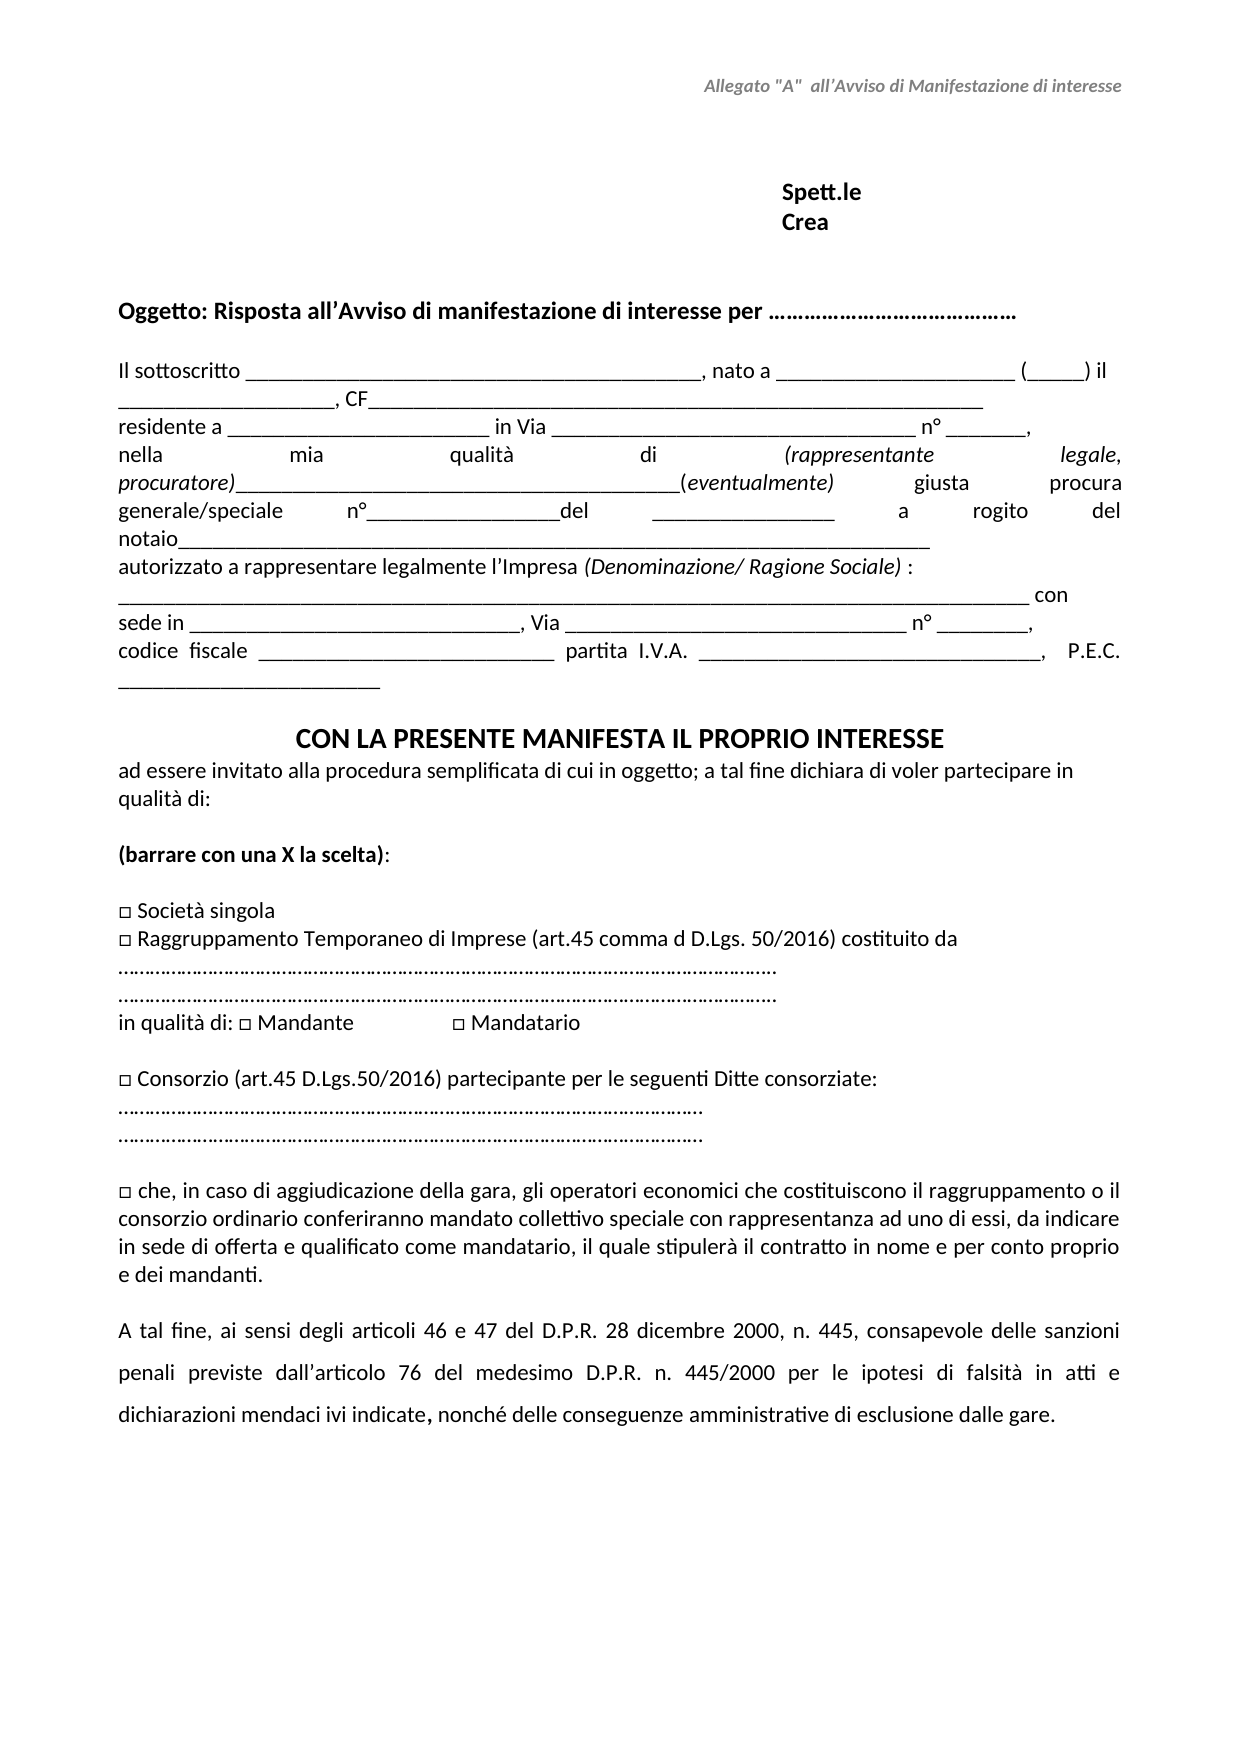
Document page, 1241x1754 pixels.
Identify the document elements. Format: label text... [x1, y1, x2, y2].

text (barrare con una X la scelta): [118, 840, 1122, 868]
text Crea [118, 206, 1122, 237]
text □ che, in caso di aggiudicazione della gara, gli operatori economici che costituiscono il raggruppamento o il consorzio ordinario conferiranno mandato collettivo speciale con rappresentanza ad uno di essi, da indicare in sede di offerta e qualificato come mandatario, il quale stipulerà il contratto in nome e per conto proprio e dei mandanti. [118, 1176, 1122, 1288]
text codice fiscale __________________________ partita I.V.A. ______________________________, P.E.C. _______________________ [118, 636, 1122, 692]
text …………………………………………………………………………………………………………….. [118, 980, 1122, 1008]
text A tal fine, ai sensi degli articoli 46 e 47 del D.P.R. 28 dicembre 2000, n. 445, consapevole delle sanzioni penali previste dall’articolo 76 del medesimo D.P.R. n. 445/2000 per le ipotesi di falsità in atti e dichiarazioni mendaci ivi indicate, nonché delle conseguenze amministrative di esclusione dalle gare. [118, 1317, 1122, 1428]
text …………………………………………………………………………………………………………….. [118, 952, 1122, 980]
text ………………………………………………………………………………………………… [118, 1092, 1122, 1120]
text □ Consorzio (art.45 D.Lgs.50/2016) partecipante per le seguenti Ditte consorziate: [118, 1064, 1122, 1092]
text residente a _______________________ in Via ________________________________ n° _______, [118, 412, 1122, 440]
text nella mia qualità di (rappresentante legale, procuratore)_______________________________________(eventualmente) giusta procura generale/speciale n°_________________del ________________ a rogito del notaio__________________________________________________________________ [118, 440, 1122, 552]
text Il sottoscritto ________________________________________, nato a _____________________ (_____) il ___________________, CF______________________________________________________ [118, 356, 1122, 412]
text Oggetto: Risposta all’Avviso di manifestazione di interesse per …………………………………… [118, 295, 1122, 326]
text □ Società singola [118, 896, 1122, 924]
text Spett.le [708, 176, 1122, 206]
text ………………………………………………………………………………………………… [118, 1120, 1122, 1148]
text ________________________________________________________________________________ con [118, 580, 1122, 608]
text CON LA PRESENTE MANIFESTA IL PROPRIO INTERESSE [118, 721, 1122, 756]
text autorizzato a rappresentare legalmente l’Impresa (Denominazione/ Ragione Sociale) : [118, 552, 1122, 580]
text ad essere invitato alla procedura semplificata di cui in oggetto; a tal fine dichiara di voler partecipare in qualità di: [118, 756, 1122, 812]
text sede in _____________________________, Via ______________________________ n° ________, [118, 608, 1122, 636]
text in qualità di: □ Mandante □ Mandatario [118, 1008, 1122, 1036]
text □ Raggruppamento Temporaneo di Imprese (art.45 comma d D.Lgs. 50/2016) costituito da [118, 924, 1122, 952]
